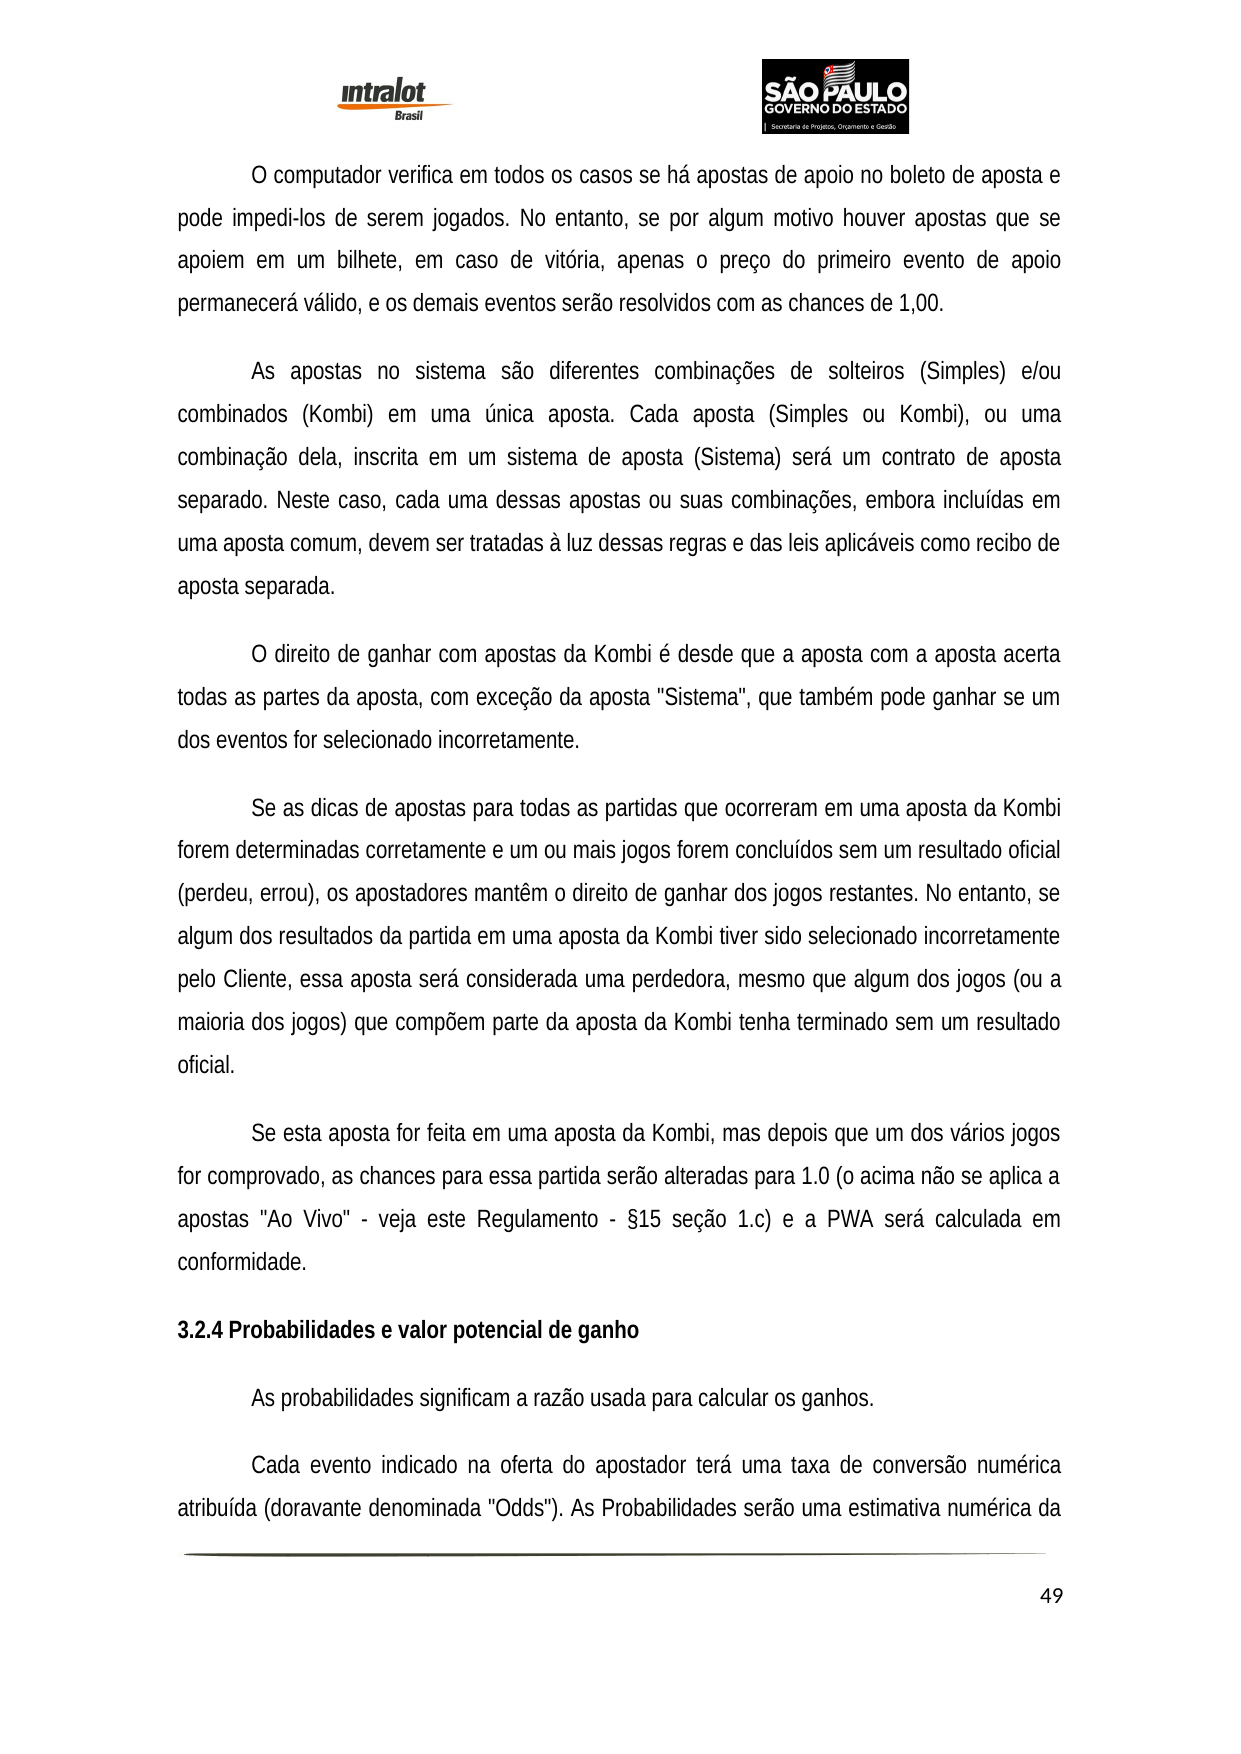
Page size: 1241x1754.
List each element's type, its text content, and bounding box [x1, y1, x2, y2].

text As apostas no sistema são diferentes combinações de solteiros (Simples) e/ou combinados (Kombi) em uma única aposta. Cada aposta (Simples ou Kombi), ou uma combinação dela, inscrita em um sistema de aposta (Sistema) será um contrato de aposta separado. Neste caso, cada uma dessas apostas ou suas combinações, embora incluídas em uma aposta comum, devem ser tratadas à luz dessas regras e das leis aplicáveis como recibo de aposta separada. [177, 356, 1063, 599]
picture [762, 59, 910, 134]
text O computador verifica em todos os casos se há apostas de apoio no boleto de aposta e pode impedi-los de serem jogados. No entanto, se por algum motivo houver apostas que se apoiem em um bilhete, em caso de vitória, apenas o preço do primeiro evento de apoio permanecerá válido, e os demais eventos serão resolvidos com as chances de 1,00. [177, 159, 1063, 317]
text O direito de ganhar com apostas da Kombi é desde que a aposta com a aposta acerta todas as partes da aposta, com exceção da aposta "Sistema", que também pode ganhar se um dos eventos for selecionado incorretamente. [177, 639, 1063, 753]
text Se esta aposta for feita em uma aposta da Kombi, mas depois que um dos vários jogos for comprovado, as chances para essa partida serão alteradas para 1.0 (o acima não se aplica a apostas "Ao Vivo" - veja este Regulamento - §15 seção 1.c) e a PWA será calculada em conformidade. [177, 1118, 1063, 1275]
text Se as dicas de apostas para todas as partidas que ocorreram em uma aposta da Kombi forem determinadas corretamente e um ou mais jogos forem concluídos sem um resultado oficial (perdeu, errou), os apostadores mantêm o direito de ganhar dos jogos restantes. No entanto, se algum dos resultados da partida em uma aposta da Kombi tiver sido selecionado incorretamente pelo Cliente, essa aposta será considerada uma perdedora, mesmo que algum dos jogos (ou a maioria dos jogos) que compõem parte da aposta da Kombi tenha terminado sem um resultado oficial. [177, 792, 1063, 1079]
subtitle 3.2.4 Probabilidades e valor potencial de ganho [177, 1314, 1063, 1343]
text As probabilidades significam a razão usada para calcular os ganhos. [177, 1382, 1063, 1411]
picture [177, 1551, 1046, 1558]
picture [331, 66, 457, 134]
